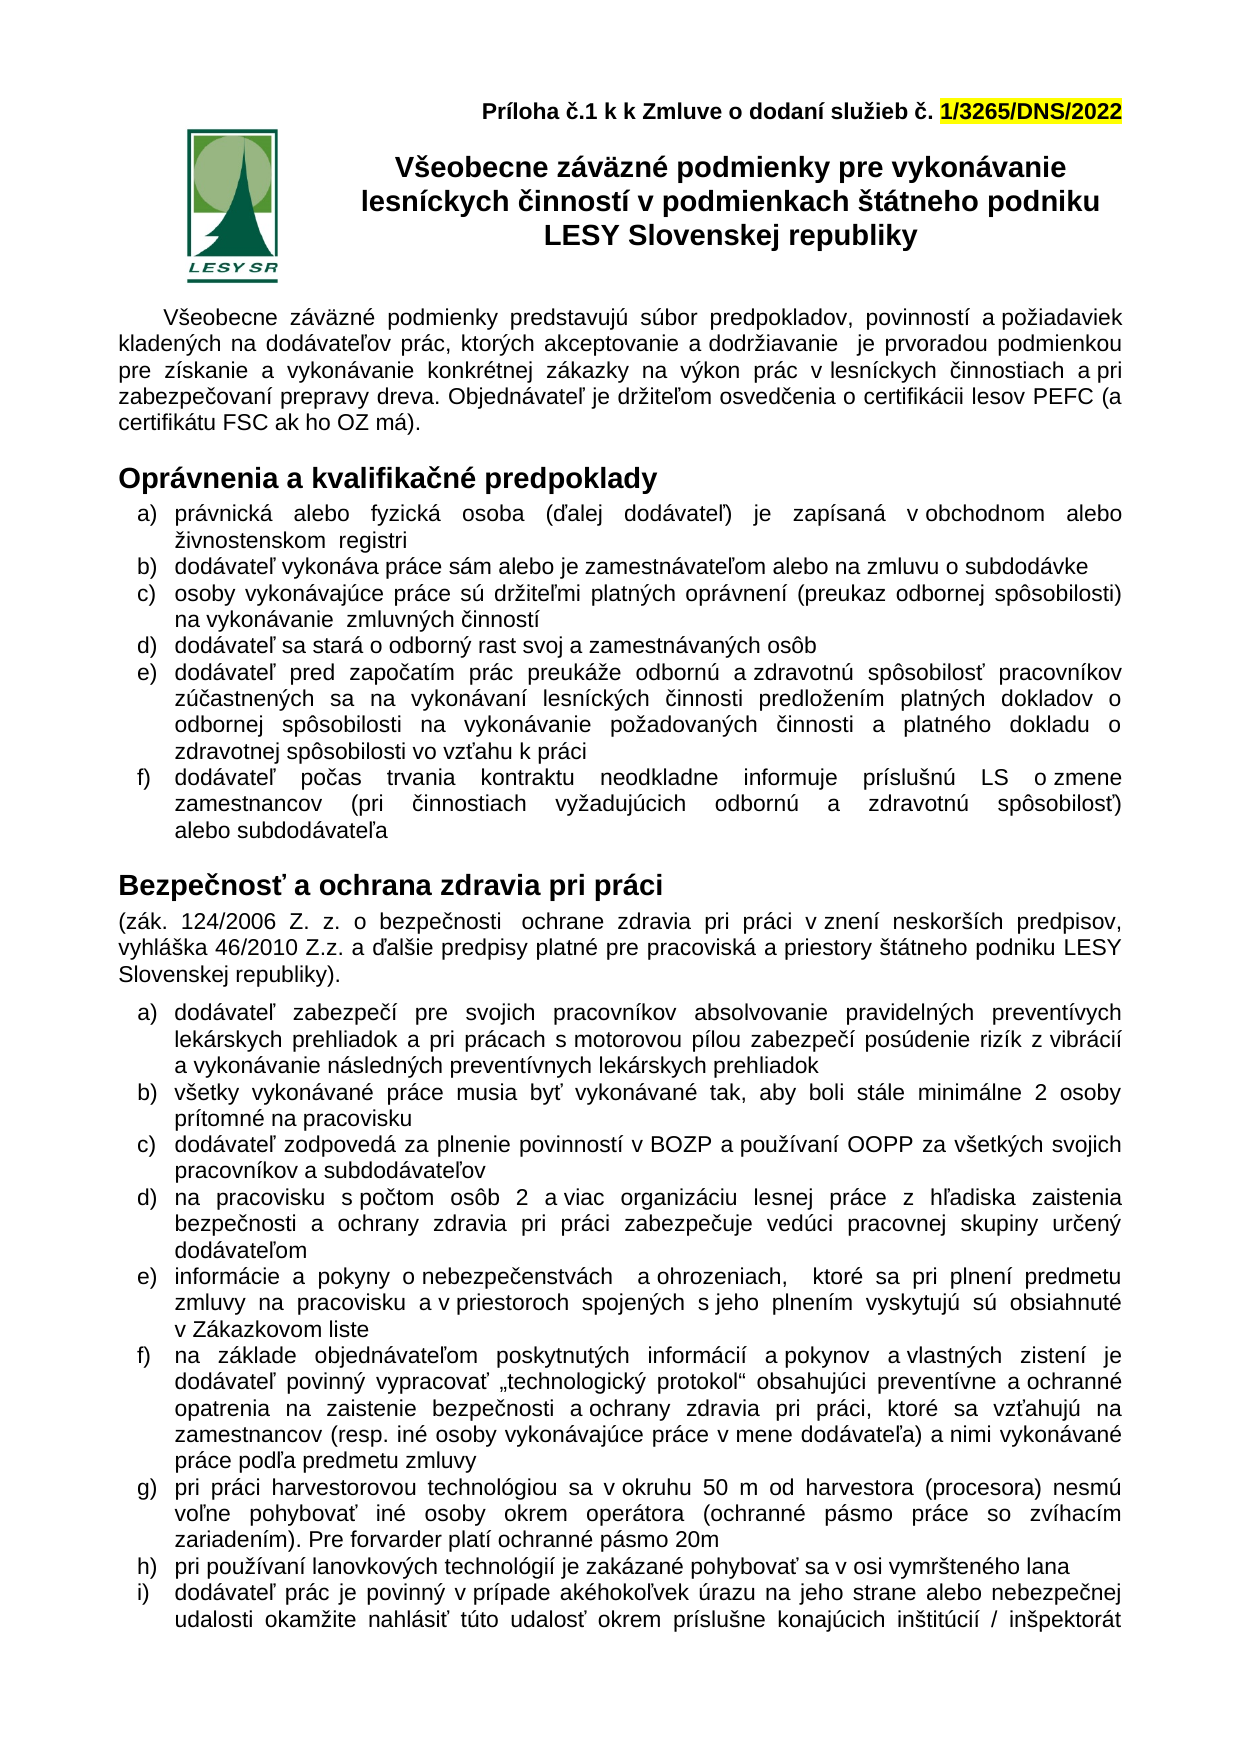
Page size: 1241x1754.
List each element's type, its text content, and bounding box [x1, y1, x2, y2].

picture [183, 125, 278, 285]
text Všeobecne záväzné podmienky pre vykonávanie lesníckych činností v podmienkach štátneho podniku LESY Slovenskej republiky [340, 151, 1122, 251]
text (zák. 124/2006 Z. z. o bezpečnosti ochrane zdravia pri práci v znení neskorších predpisov, vyhláška 46/2010 Z.z. a ďalšie predpisy platné pre pracoviská a priestory štátneho podniku LESY Slovenskej republiky). [118, 908, 1122, 987]
list pri používaní lanovkových technológií je zakázané pohybovať sa v osi vymršteného lana [137, 1553, 1122, 1579]
list dodávateľ počas trvania kontraktu neodkladne informuje príslušnú LS o zmene zamestnancov (pri činnostiach vyžadujúcich odbornú a zdravotnú spôsobilosť) alebo subdodávateľa [137, 764, 1122, 843]
list všetky vykonávané práce musia byť vykonávané tak, aby boli stále minimálne 2 osoby prítomné na pracovisku [137, 1078, 1122, 1131]
subtitle Oprávnenia a kvalifikačné predpoklady [118, 461, 1122, 494]
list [137, 1579, 1122, 1632]
list dodávateľ sa stará o odborný rast svoj a zamestnávaných osôb [137, 632, 1122, 658]
list dodávateľ vykonáva práce sám alebo je zamestnávateľom alebo na zmluvu o subdodávke [137, 553, 1122, 579]
list na základe objednávateľom poskytnutých informácií a pokynov a vlastných zistení je dodávateľ povinný vypracovať „technologický protokol“ obsahujúci preventívne a ochranné opatrenia na zaistenie bezpečnosti a ochrany zdravia pri práci, ktoré sa vzťahujú na zamestnancov (resp. iné osoby vykonávajúce práce v mene dodávateľa) a nimi vykonávané práce podľa predmetu zmluvy [137, 1342, 1122, 1474]
list dodávateľ pred započatím prác preukáže odbornú a zdravotnú spôsobilosť pracovníkov zúčastnených sa na vykonávaní lesníckých činnosti predložením platných dokladov o odbornej spôsobilosti na vykonávanie požadovaných činnosti a platného dokladu o zdravotnej spôsobilosti vo vzťahu k práci [137, 658, 1122, 764]
list pri práci harvestorovou technológiou sa v okruhu 50 m od harvestora (procesora) nesmú voľne pohybovať iné osoby okrem operátora (ochranné pásmo práce so zvíhacím zariadením). Pre forvarder platí ochranné pásmo 20m [137, 1474, 1122, 1553]
list na pracovisku s počtom osôb 2 a viac organizáciu lesnej práce z hľadiska zaistenia bezpečnosti a ochrany zdravia pri práci zabezpečuje vedúci pracovnej skupiny určený dodávateľom [137, 1184, 1122, 1263]
list právnická alebo fyzická osoba (ďalej dodávateľ) je zapísaná v obchodnom alebo živnostenskom registri [137, 500, 1122, 553]
list dodávateľ zabezpečí pre svojich pracovníkov absolvovanie pravidelných preventívych lekárskych prehliadok a pri prácach s motorovou pílou zabezpečí posúdenie rizík z vibrácií a vykonávanie následných preventívnych lekárskych prehliadok [137, 999, 1122, 1078]
text Všeobecne záväzné podmienky predstavujú súbor predpokladov, povinností a požiadaviek kladených na dodávateľov prác, ktorých akceptovanie a dodržiavanie je prvoradou podmienkou pre získanie a vykonávanie konkrétnej zákazky na výkon prác v lesníckych činnostiach a pri zabezpečovaní prepravy dreva. Objednávateľ je držiteľom osvedčenia o certifikácii lesov PEFC (a certifikátu FSC ak ho OZ má). [118, 304, 1122, 436]
list informácie a pokyny o nebezpečenstvách a ohrozeniach, ktoré sa pri plnení predmetu zmluvy na pracovisku a v priestoroch spojených s jeho plnením vyskytujú sú obsiahnuté v Zákazkovom liste [137, 1263, 1122, 1342]
list dodávateľ zodpovedá za plnenie povinností v BOZP a používaní OOPP za všetkých svojich pracovníkov a subdodávateľov [137, 1131, 1122, 1184]
list osoby vykonávajúce práce sú držiteľmi platných oprávnení (preukaz odbornej spôsobilosti) na vykonávanie zmluvných činností [137, 579, 1122, 632]
text Príloha č.1 k k Zmluve o dodaní služieb č. 1/3265/DNS/2022 [118, 98, 940, 124]
subtitle Bezpečnosť a ochrana zdravia pri práci [118, 868, 1122, 902]
